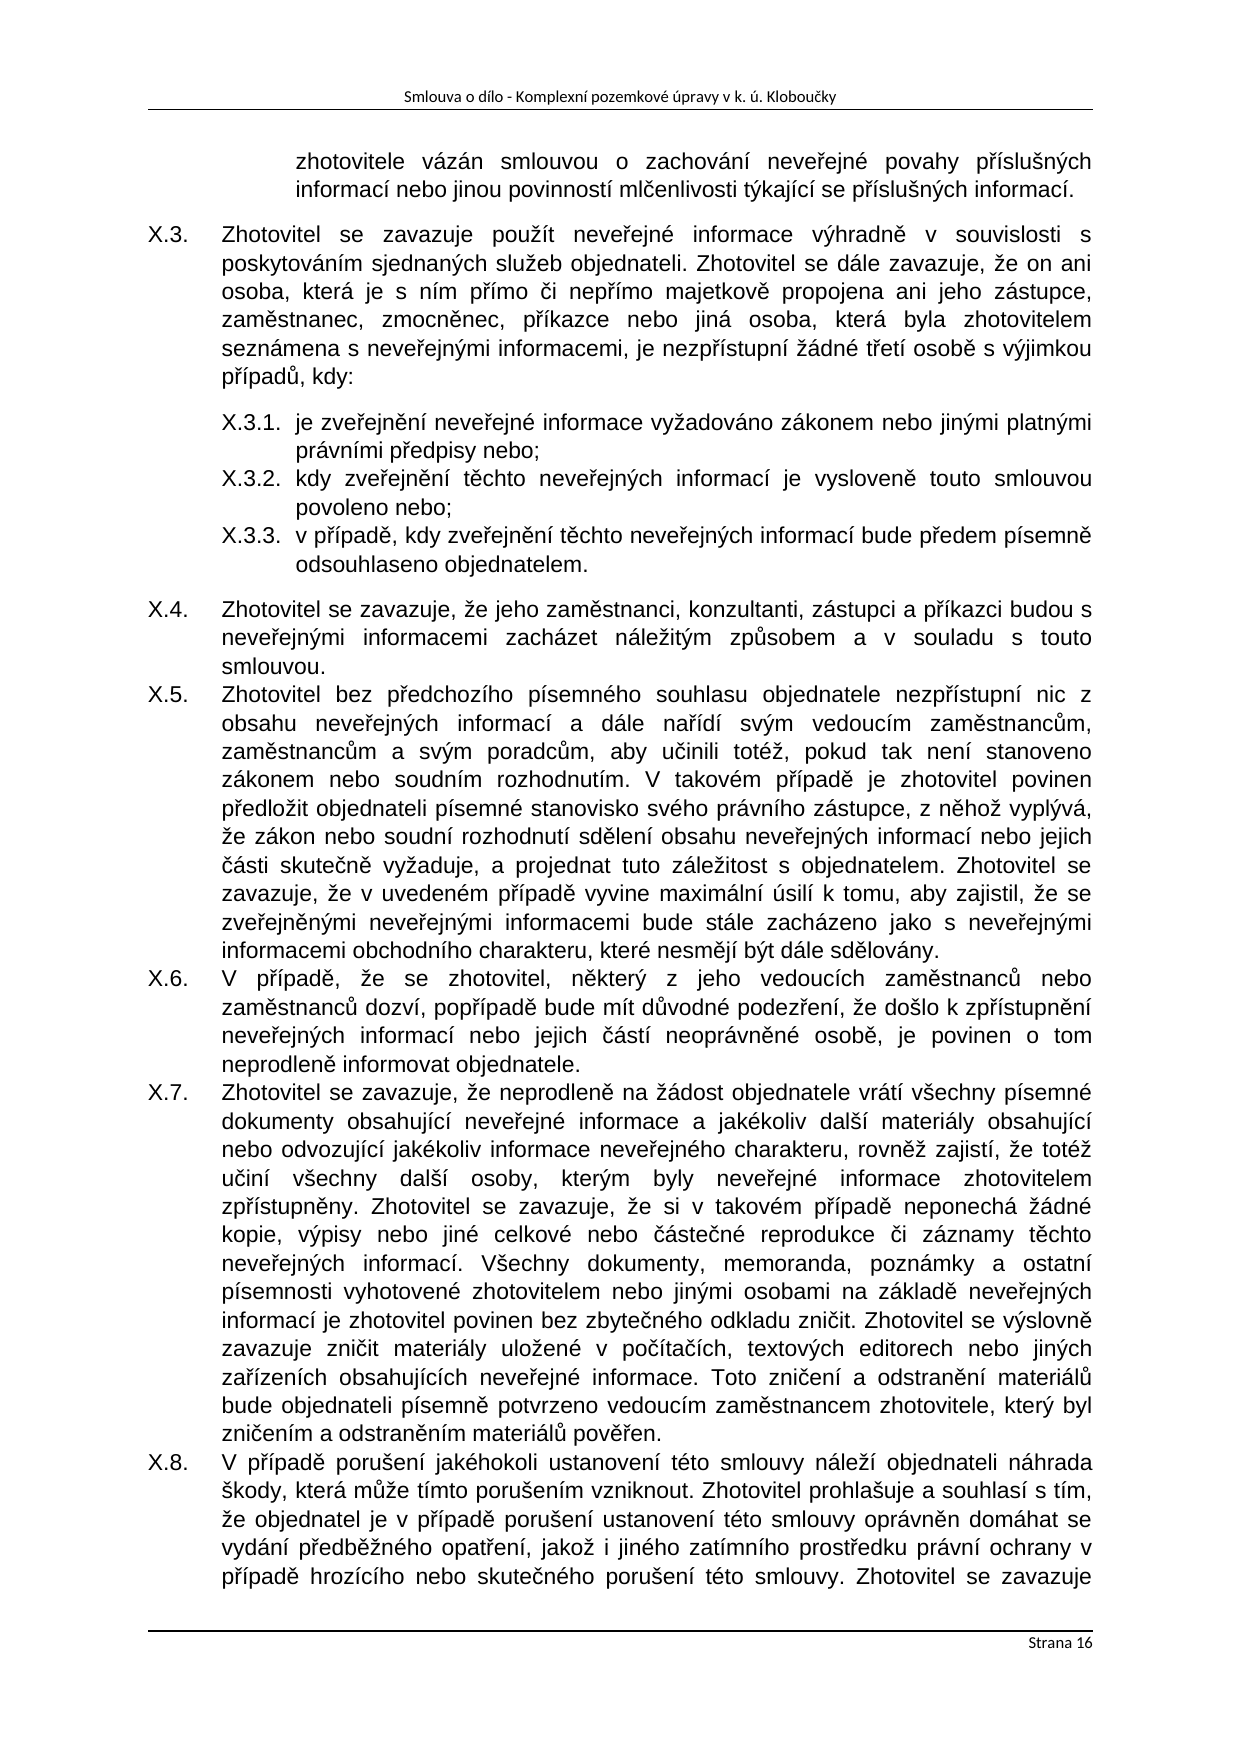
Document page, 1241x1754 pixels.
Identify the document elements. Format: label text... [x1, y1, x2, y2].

text kdy zveřejnění těchto neveřejných informací je vysloveně touto smlouvou povoleno nebo; [221, 465, 1093, 520]
list Zhotovitel se zavazuje, že jeho zaměstnanci, konzultanti, zástupci a příkazci budou s neveřejnými informacemi zacházet náležitým způsobem a v souladu s touto smlouvou. [148, 596, 1093, 679]
list Zhotovitel se zavazuje použít neveřejné informace výhradně v souvislosti s poskytováním sjednaných služeb objednateli. Zhotovitel se dále zavazuje, že on ani osoba, která je s ním přímo či nepřímo majetkově propojena ani jeho zástupce, zaměstnanec, zmocněnec, příkazce nebo jiná osoba, která byla zhotovitelem seznámena s neveřejnými informacemi, je nezpřístupní žádné třetí osobě s výjimkou případů, kdy: [148, 221, 1093, 390]
text je zveřejnění neveřejné informace vyžadováno zákonem nebo jinými platnými právními předpisy nebo; [221, 408, 1093, 463]
text v případě, kdy zveřejnění těchto neveřejných informací bude předem písemně odsouhlaseno objednatelem. [221, 522, 1093, 577]
list Zhotovitel bez předchozího písemného souhlasu objednatele nezpřístupní nic z obsahu neveřejných informací a dále nařídí svým vedoucím zaměstnancům, zaměstnancům a svým poradcům, aby učinili totéž, pokud tak není stanoveno zákonem nebo soudním rozhodnutím. V takovém případě je zhotovitel povinen předložit objednateli písemné stanovisko svého právního zástupce, z něhož vyplývá, že zákon nebo soudní rozhodnutí sdělení obsahu neveřejných informací nebo jejich části skutečně vyžaduje, a projednat tuto záležitost s objednatelem. Zhotovitel se zavazuje, že v uvedeném případě vyvine maximální úsilí k tomu, aby zajistil, že se zveřejněnými neveřejnými informacemi bude stále zacházeno jako s neveřejnými informacemi obchodního charakteru, které nesmějí být dále sdělovány. [148, 681, 1093, 963]
list Zhotovitel se zavazuje, že neprodleně na žádost objednatele vrátí všechny písemné dokumenty obsahující neveřejné informace a jakékoliv další materiály obsahující nebo odvozující jakékoliv informace neveřejného charakteru, rovněž zajistí, že totéž učiní všechny další osoby, kterým byly neveřejné informace zhotovitelem zpřístupněny. Zhotovitel se zavazuje, že si v takovém případě neponechá žádné kopie, výpisy nebo jiné celkové nebo částečné reprodukce či záznamy těchto neveřejných informací. Všechny dokumenty, memoranda, poznámky a ostatní písemnosti vyhotovené zhotovitelem nebo jinými osobami na základě neveřejných informací je zhotovitel povinen bez zbytečného odkladu zničit. Zhotovitel se výslovně zavazuje zničit materiály uložené v počítačích, textových editorech nebo jiných zařízeních obsahujících neveřejné informace. Toto zničení a odstranění materiálů bude objednateli písemně potvrzeno vedoucím zaměstnancem zhotovitele, který byl zničením a odstraněním materiálů pověřen. [148, 1079, 1093, 1447]
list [148, 1449, 1093, 1589]
list V případě, že se zhotovitel, některý z jeho vedoucích zaměstnanců nebo zaměstnanců dozví, popřípadě bude mít důvodné podezření, že došlo k zpřístupnění neveřejných informací nebo jejich částí neoprávněné osobě, je povinen o tom neprodleně informovat objednatele. [148, 965, 1093, 1077]
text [221, 148, 1093, 202]
